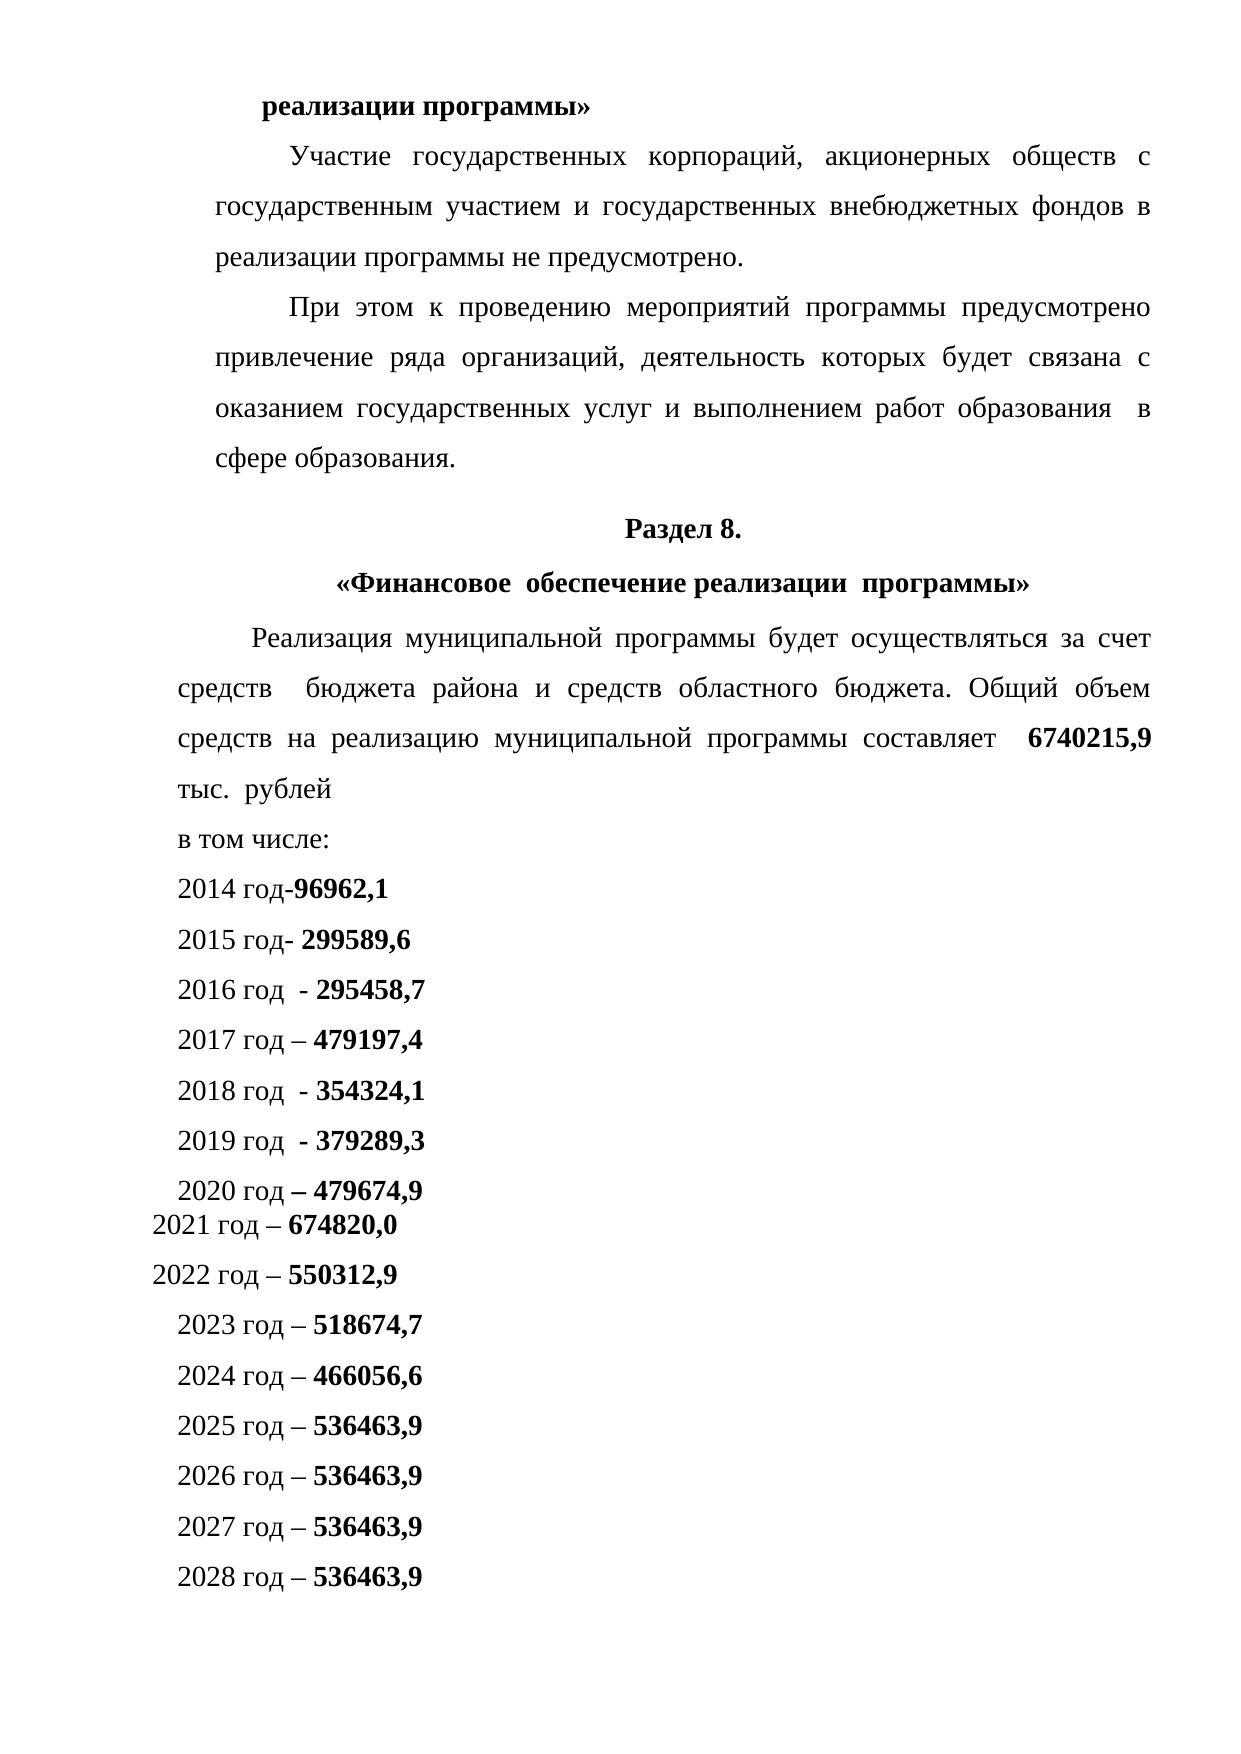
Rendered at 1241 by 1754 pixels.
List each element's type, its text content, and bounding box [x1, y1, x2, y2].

text 2017 год – 479197,4 [177, 1022, 1152, 1056]
text При этом к проведению мероприятий программы предусмотрено привлечение ряда организаций, деятельность которых будет связана с оказанием государственных услуг и выполнением работ образования в сфере образования. [215, 289, 1152, 473]
text 2025 год – 536463,9 [162, 1408, 1152, 1442]
text 2015 год- 299589,6 [177, 922, 1152, 955]
text 2022 год – 550312,9 [137, 1257, 1152, 1291]
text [190, 88, 1152, 121]
text 2027 год – 536463,9 [162, 1509, 1152, 1542]
text Раздел 8. [215, 511, 1152, 545]
text 2016 год - 295458,7 [177, 972, 1152, 1006]
text 2024 год – 466056,6 [162, 1358, 1152, 1391]
text 2019 год - 379289,3 [177, 1123, 1152, 1157]
text 2021 год – 674820,0 [137, 1207, 1152, 1240]
text 2014 год-96962,1 [177, 871, 1152, 905]
text 2028 год – 536463,9 [162, 1559, 1152, 1593]
text 2023 год – 518674,7 [162, 1307, 1152, 1341]
text «Финансовое обеспечение реализации программы» [215, 566, 1152, 599]
text 2020 год – 479674,9 [177, 1173, 1152, 1207]
text 2018 год - 354324,1 [177, 1073, 1152, 1106]
text Реализация муниципальной программы будет осуществляться за счет средств бюджета района и средств областного бюджета. Общий объем средств на реализацию муниципальной программы составляет 6740215,9 тыс. рублей [177, 620, 1152, 804]
text 2026 год – 536463,9 [162, 1458, 1152, 1492]
text в том числе: [177, 821, 1152, 855]
text Участие государственных корпораций, акционерных обществ с государственным участием и государственных внебюджетных фондов в реализации программы не предусмотрено. [215, 138, 1152, 272]
